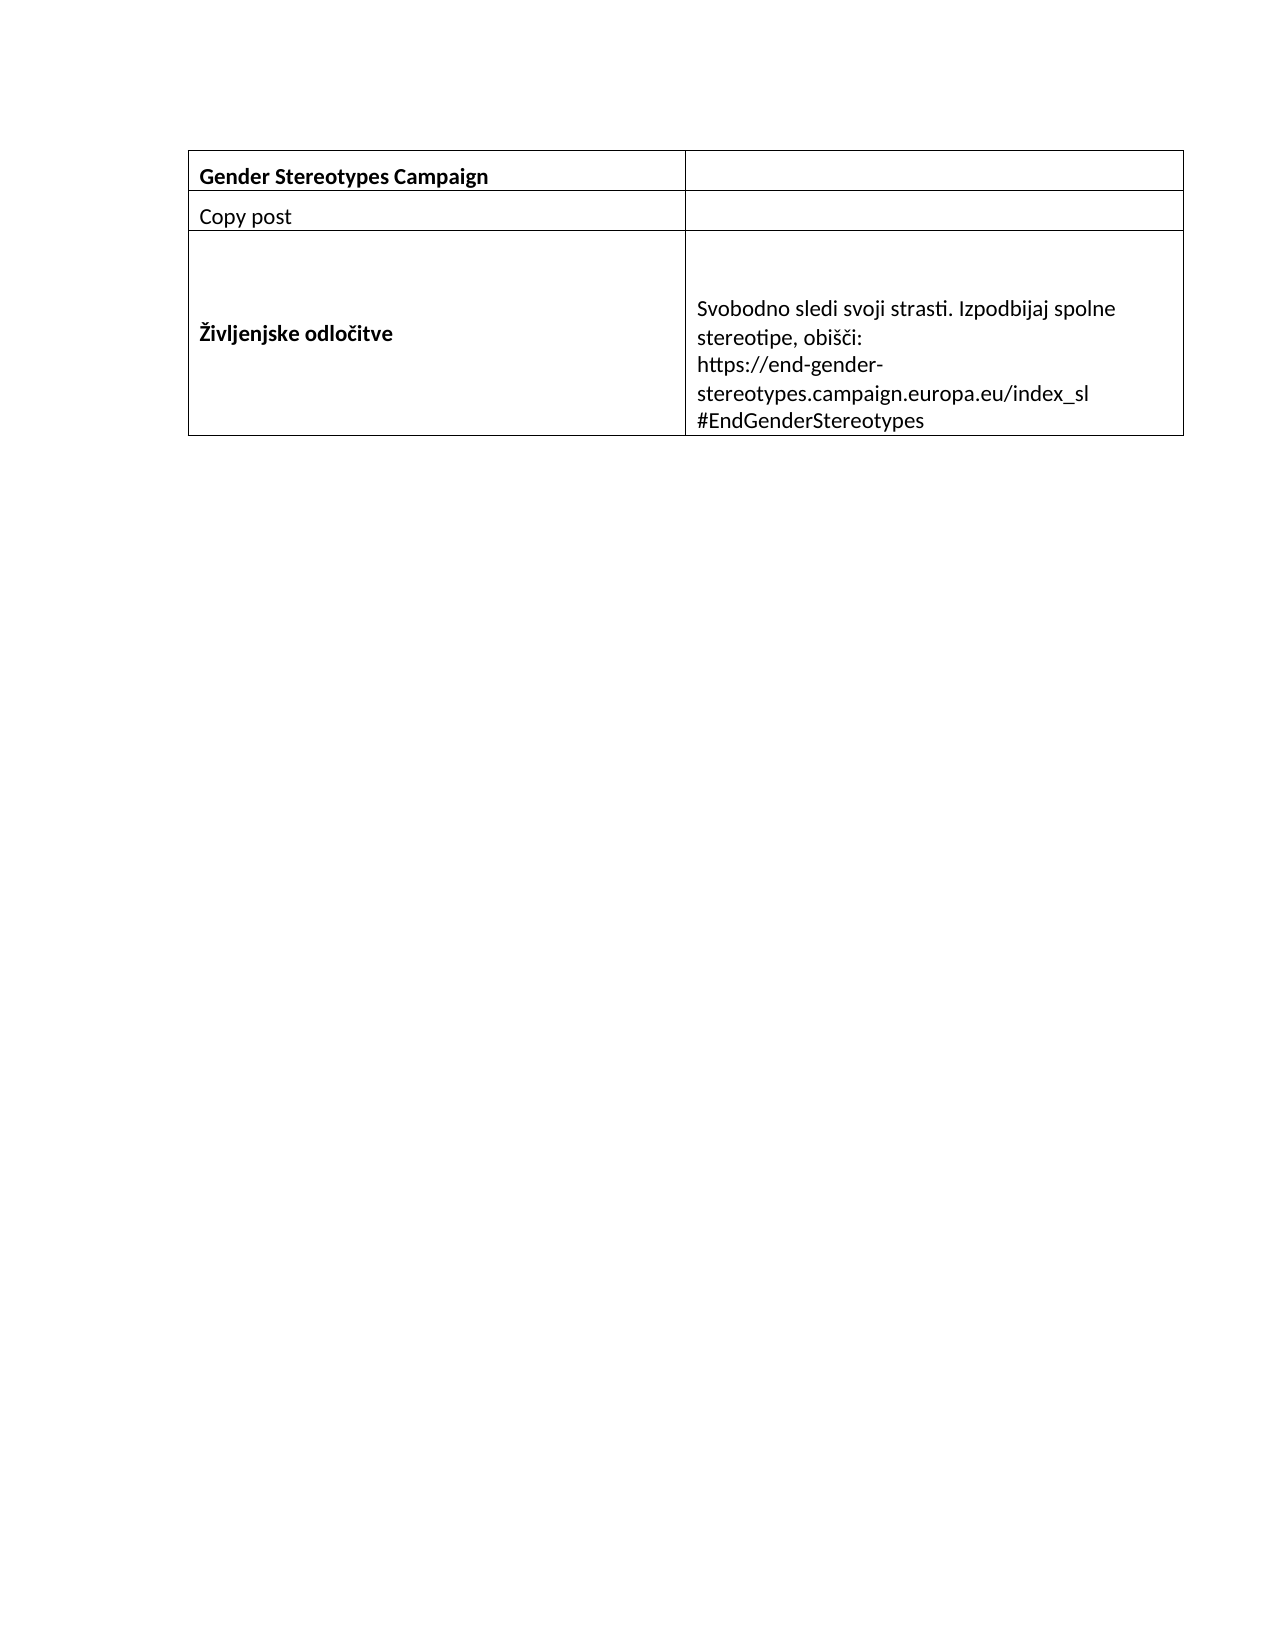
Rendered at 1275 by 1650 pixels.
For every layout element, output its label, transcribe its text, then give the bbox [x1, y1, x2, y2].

table_cell Svobodno sledi svoji strasti. Izpodbijaj spolne stereotipe, obišči: https://end-gender-stereotypes.campaign.europa.eu/index_sl #EndGenderStereotypes [686, 231, 1183, 435]
table_cell [686, 191, 1183, 230]
table_header [686, 151, 1183, 190]
table_cell Copy post [189, 191, 685, 230]
table_header Gender Stereotypes Campaign [189, 151, 685, 190]
table_cell Življenjske odločitve [189, 231, 685, 435]
